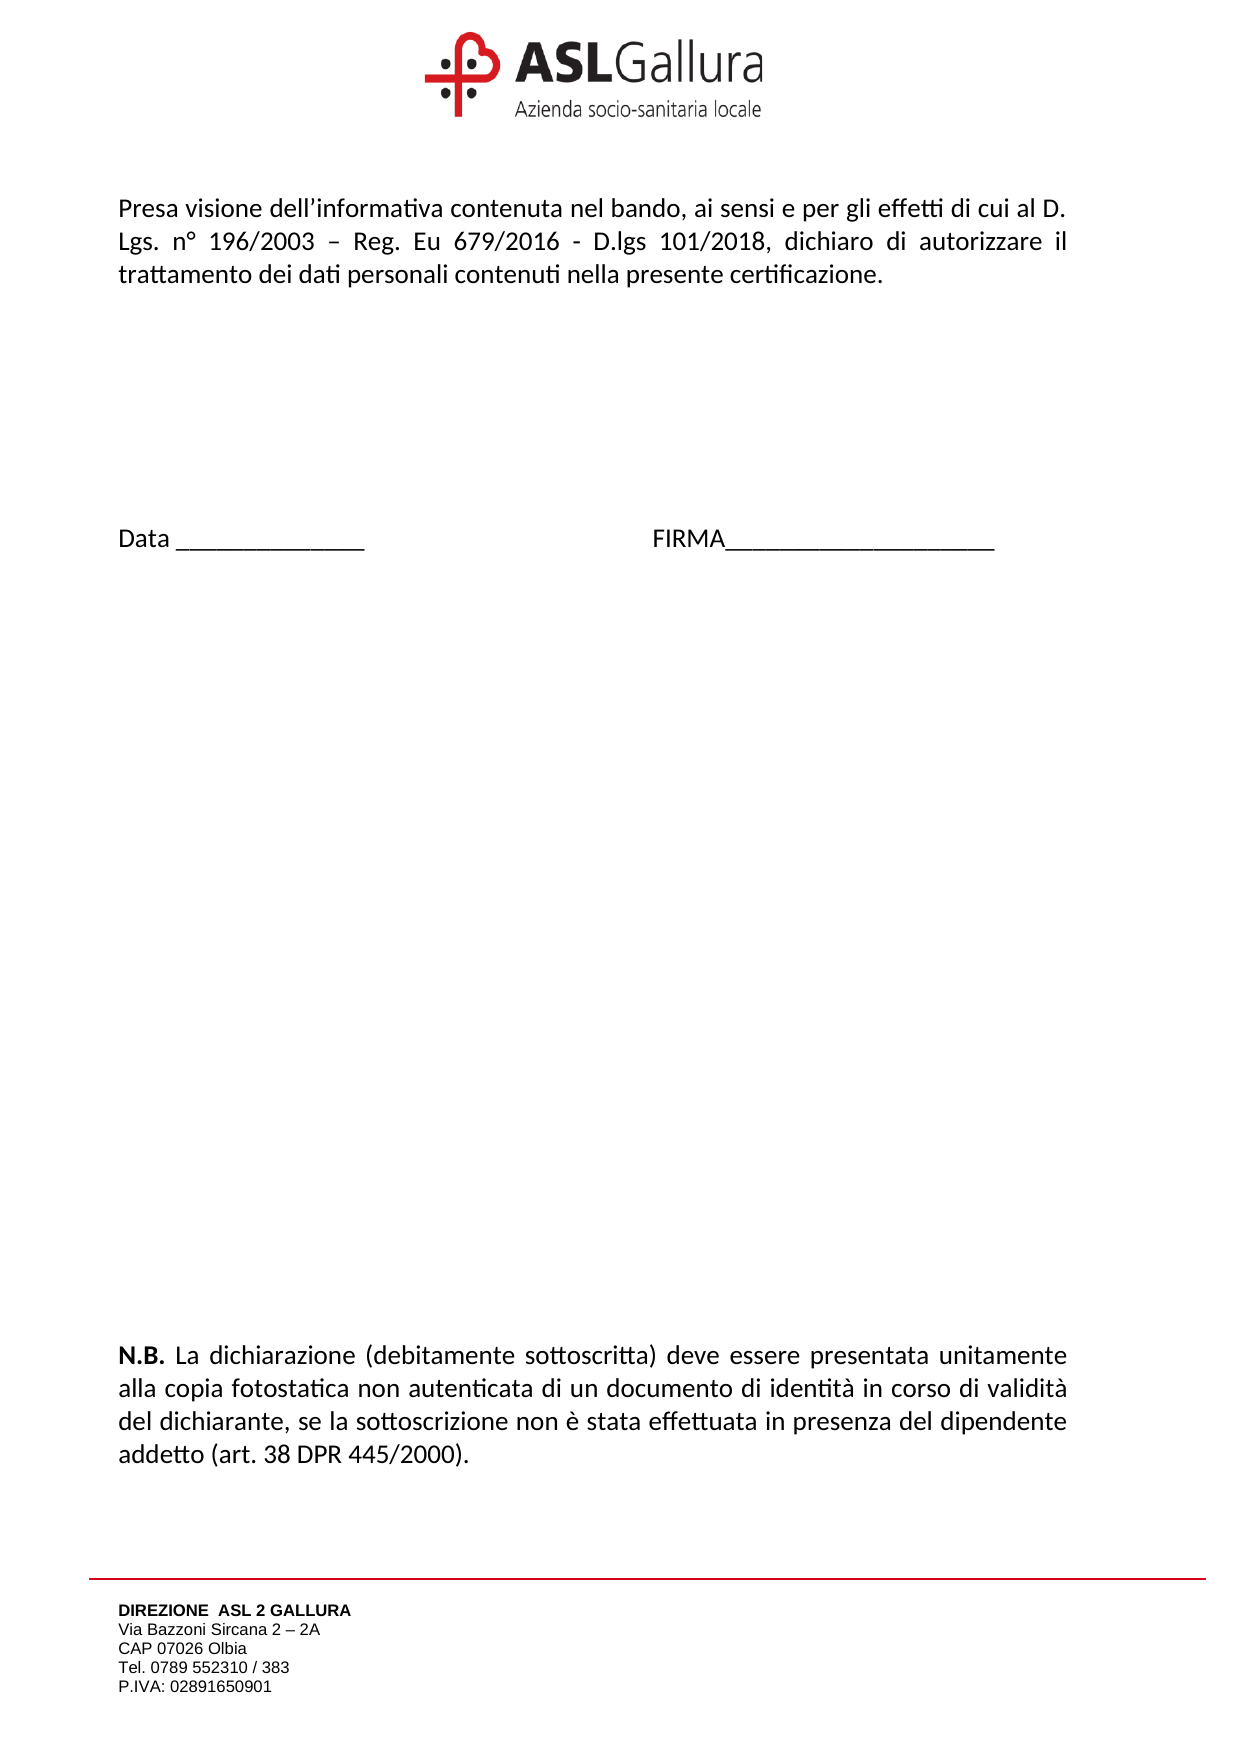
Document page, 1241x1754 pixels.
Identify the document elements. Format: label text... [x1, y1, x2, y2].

text Data ______________ FIRMA____________________ [118, 521, 1069, 554]
picture [90, 1566, 1241, 1588]
text N.B. La dichiarazione (debitamente sottoscritta) deve essere presentata unitamente alla copia fotostatica non autenticata di un documento di identità in corso di validità del dichiarante, se la sottoscrizione non è stata effettuata in presenza del dipendente addetto (art. 38 DPR 445/2000). [118, 1338, 1069, 1470]
picture [424, 30, 763, 125]
text Presa visione dell’informativa contenuta nel bando, ai sensi e per gli effetti di cui al D. Lgs. n° 196/2003 – Reg. Eu 679/2016 - D.lgs 101/2018, dichiaro di autorizzare il trattamento dei dati personali contenuti nella presente certificazione. [118, 191, 1069, 290]
